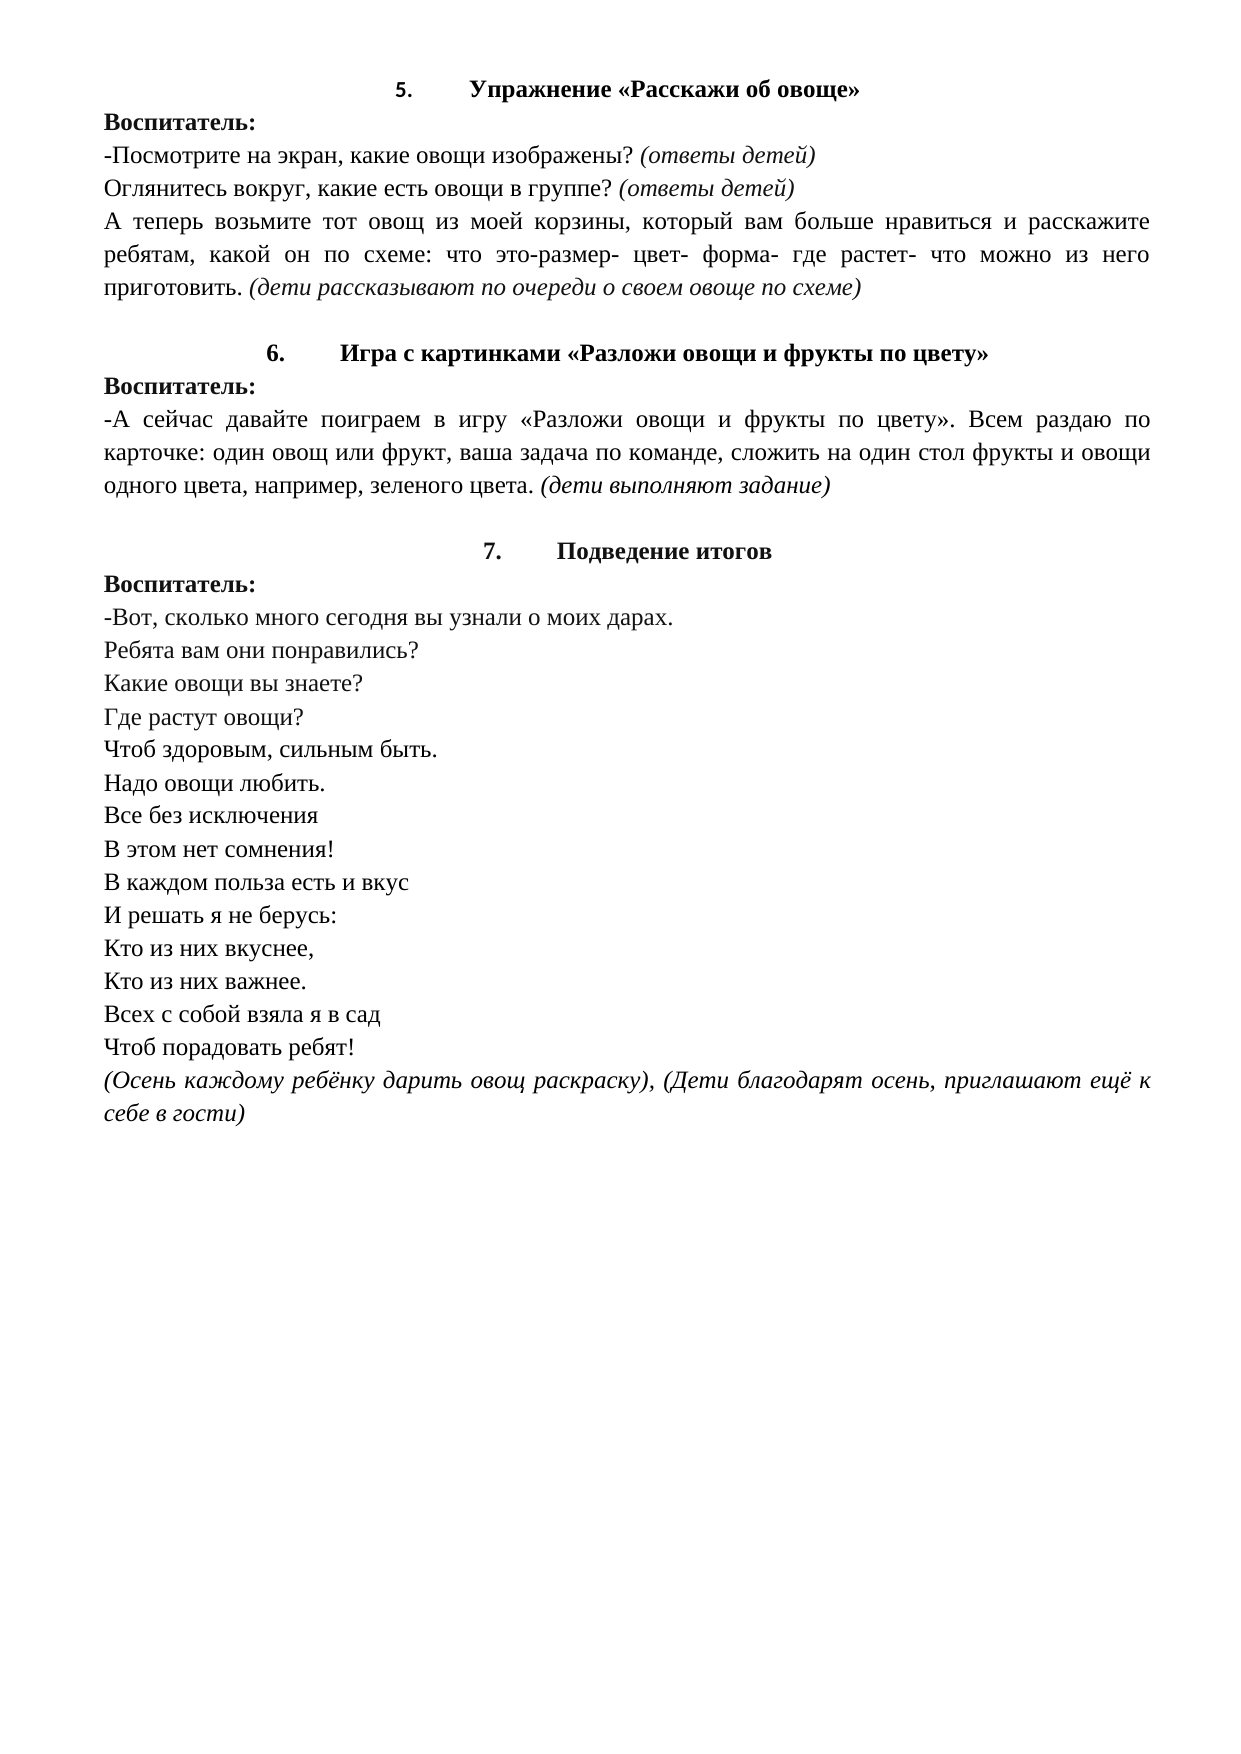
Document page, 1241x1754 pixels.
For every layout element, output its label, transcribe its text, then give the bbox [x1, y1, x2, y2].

text И решать я не берусь: [103, 900, 1152, 928]
text -Посмотрите на экран, какие овощи изображены? (ответы детей) [103, 140, 1152, 169]
text Где растут овощи? [103, 702, 1152, 730]
text Оглянитесь вокруг, какие есть овощи в группе? (ответы детей) [103, 173, 1152, 202]
text В каждом польза есть и вкус [103, 867, 1152, 895]
text Надо овощи любить. [103, 768, 1152, 796]
text Всех с собой взяла я в сад [103, 999, 1152, 1027]
text (Осень каждому ребёнку дарить овощ раскраску), (Дети благодарят осень, приглашают ещё к себе в гости) [103, 1065, 1152, 1127]
text Кто из них важнее. [103, 966, 1152, 994]
text -Вот, сколько много сегодня вы узнали о моих дарах. [103, 602, 1152, 631]
text Чтоб здоровым, сильным быть. [103, 734, 1152, 763]
list Игра с картинками «Разложи овощи и фрукты по цвету» [103, 338, 1152, 367]
text Какие овощи вы знаете? [103, 668, 1152, 697]
text Все без исключения [103, 801, 1152, 829]
text В этом нет сомнения! [103, 834, 1152, 862]
text Чтоб порадовать ребят! [103, 1032, 1152, 1061]
list Подведение итогов [103, 536, 1152, 565]
text А теперь возьмите тот овощ из моей корзины, который вам больше нравиться и расскажите ребятам, какой он по схеме: что это-размер- цвет- форма- где растет- что можно из него приготовить. (дети рассказывают по очереди о своем овоще по схеме) [103, 206, 1152, 301]
text Воспитатель: [103, 371, 1152, 400]
list Упражнение «Расскажи об овоще» [103, 74, 1152, 103]
text Воспитатель: [103, 107, 1152, 136]
text Ребята вам они понравились? [103, 636, 1152, 664]
text -А сейчас давайте поиграем в игру «Разложи овощи и фрукты по цвету». Всем раздаю по карточке: один овощ или фрукт, ваша задача по команде, сложить на один стол фрукты и овощи одного цвета, например, зеленого цвета. (дети выполняют задание) [103, 404, 1152, 499]
text Кто из них вкуснее, [103, 933, 1152, 961]
text Воспитатель: [103, 569, 1152, 598]
